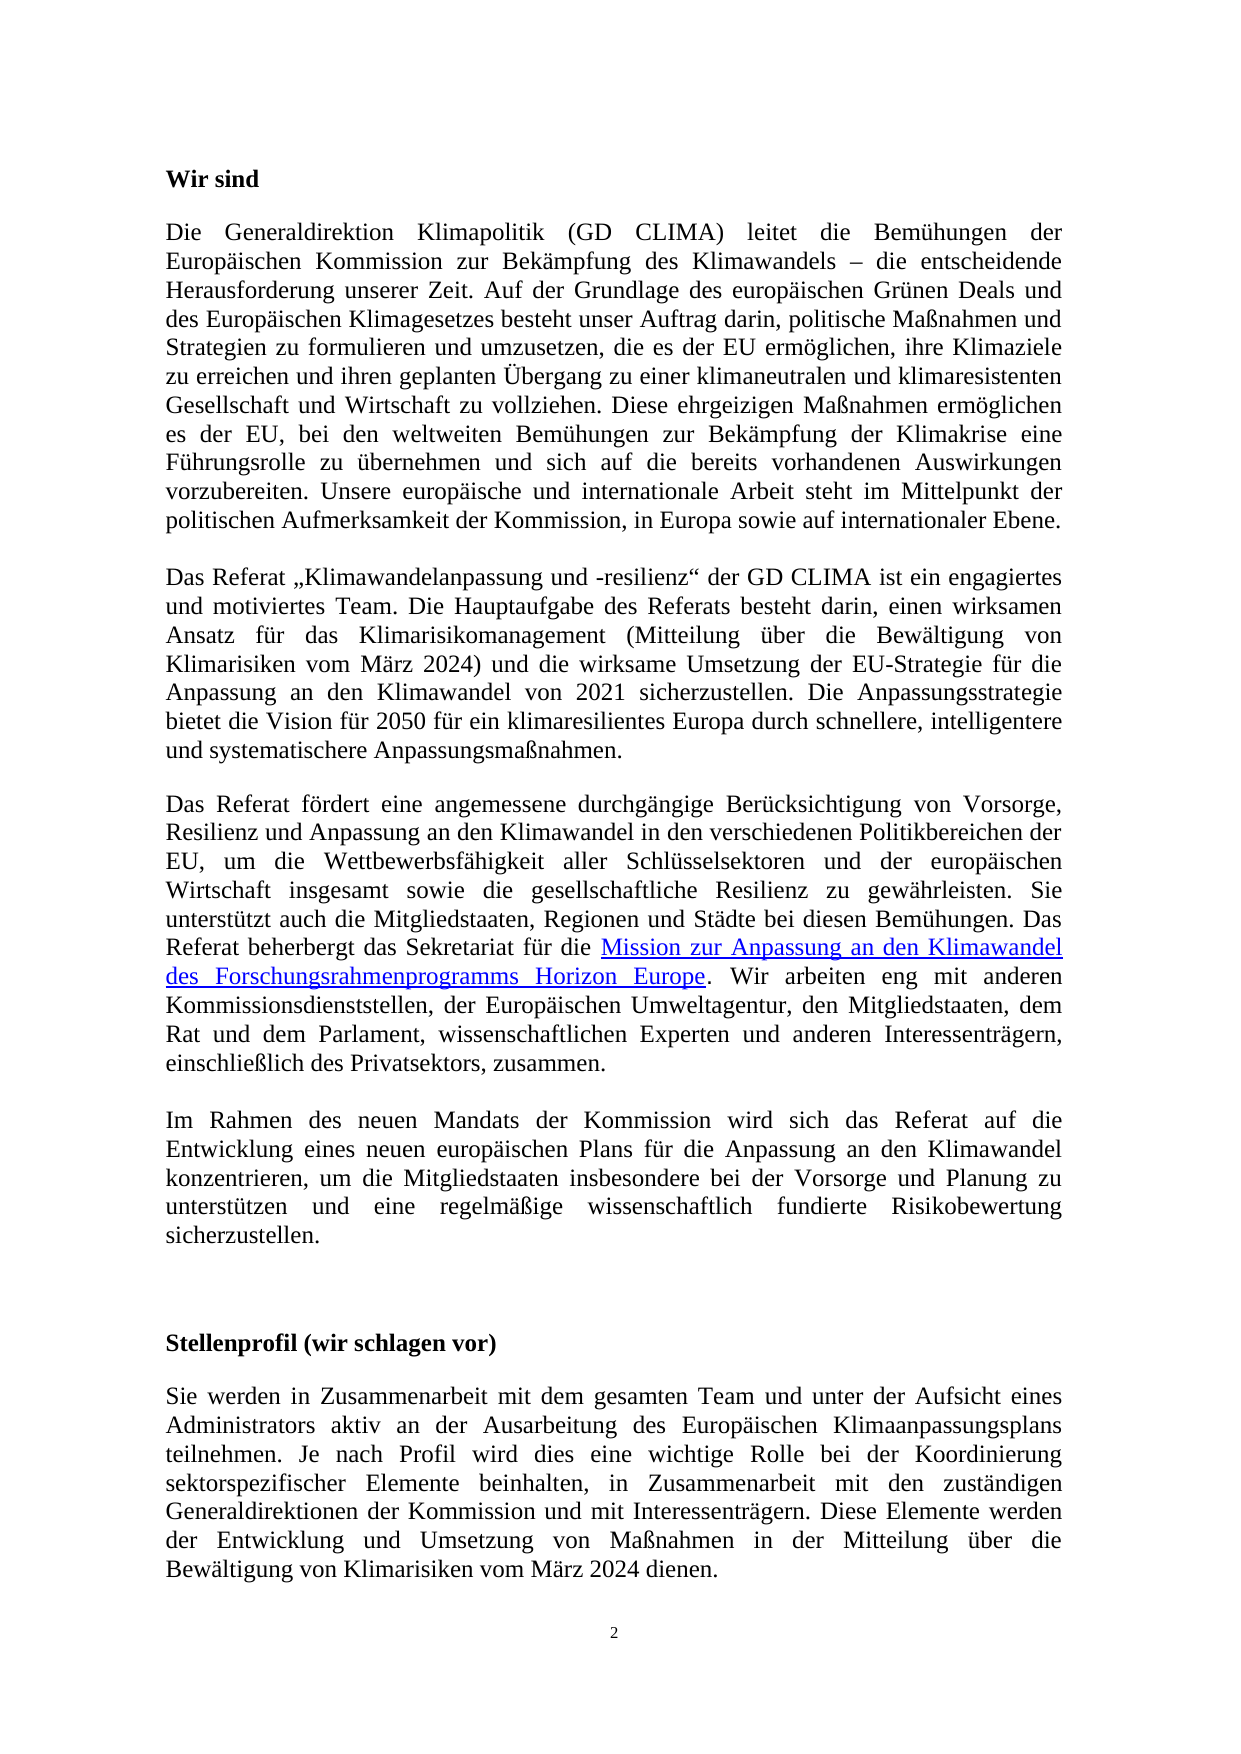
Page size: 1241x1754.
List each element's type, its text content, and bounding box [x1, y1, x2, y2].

list Stellenprofil (wir schlagen vor) [165, 1328, 1063, 1356]
list Wir sind [165, 164, 1063, 192]
